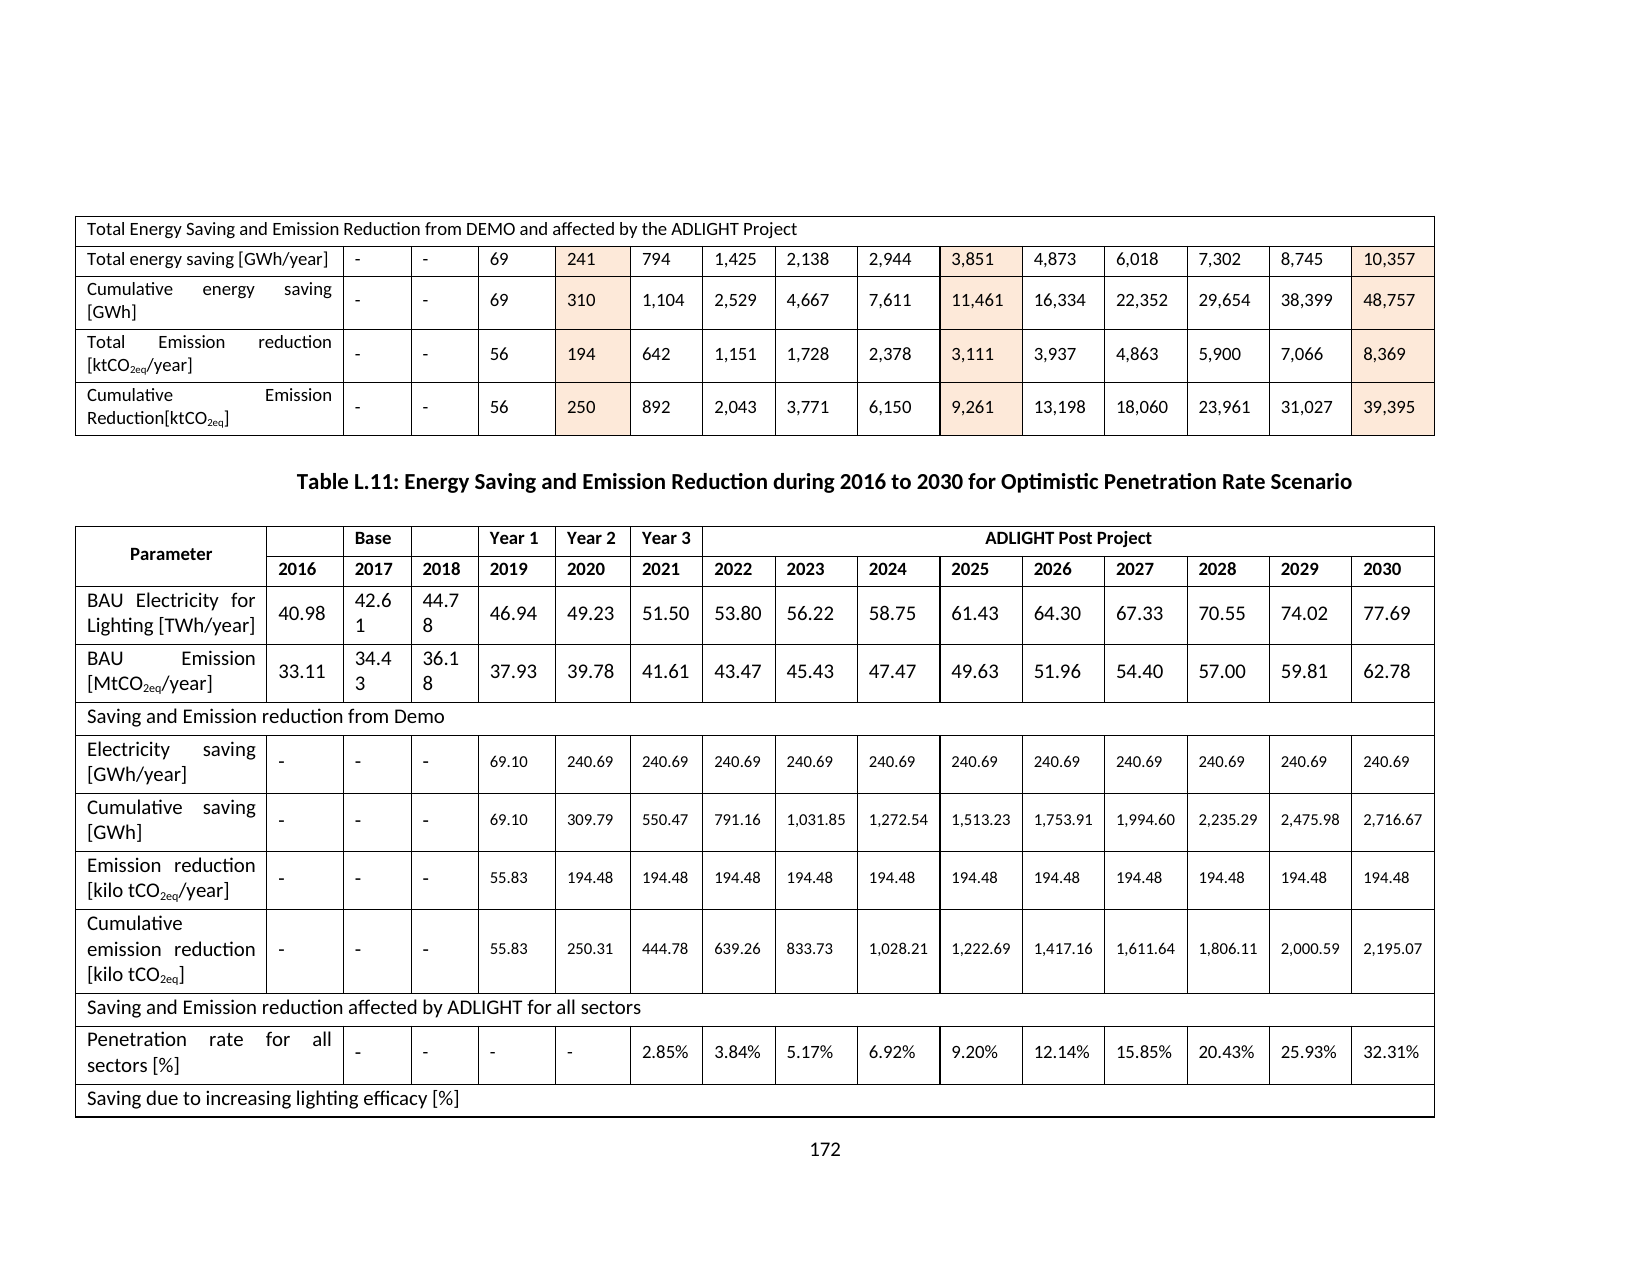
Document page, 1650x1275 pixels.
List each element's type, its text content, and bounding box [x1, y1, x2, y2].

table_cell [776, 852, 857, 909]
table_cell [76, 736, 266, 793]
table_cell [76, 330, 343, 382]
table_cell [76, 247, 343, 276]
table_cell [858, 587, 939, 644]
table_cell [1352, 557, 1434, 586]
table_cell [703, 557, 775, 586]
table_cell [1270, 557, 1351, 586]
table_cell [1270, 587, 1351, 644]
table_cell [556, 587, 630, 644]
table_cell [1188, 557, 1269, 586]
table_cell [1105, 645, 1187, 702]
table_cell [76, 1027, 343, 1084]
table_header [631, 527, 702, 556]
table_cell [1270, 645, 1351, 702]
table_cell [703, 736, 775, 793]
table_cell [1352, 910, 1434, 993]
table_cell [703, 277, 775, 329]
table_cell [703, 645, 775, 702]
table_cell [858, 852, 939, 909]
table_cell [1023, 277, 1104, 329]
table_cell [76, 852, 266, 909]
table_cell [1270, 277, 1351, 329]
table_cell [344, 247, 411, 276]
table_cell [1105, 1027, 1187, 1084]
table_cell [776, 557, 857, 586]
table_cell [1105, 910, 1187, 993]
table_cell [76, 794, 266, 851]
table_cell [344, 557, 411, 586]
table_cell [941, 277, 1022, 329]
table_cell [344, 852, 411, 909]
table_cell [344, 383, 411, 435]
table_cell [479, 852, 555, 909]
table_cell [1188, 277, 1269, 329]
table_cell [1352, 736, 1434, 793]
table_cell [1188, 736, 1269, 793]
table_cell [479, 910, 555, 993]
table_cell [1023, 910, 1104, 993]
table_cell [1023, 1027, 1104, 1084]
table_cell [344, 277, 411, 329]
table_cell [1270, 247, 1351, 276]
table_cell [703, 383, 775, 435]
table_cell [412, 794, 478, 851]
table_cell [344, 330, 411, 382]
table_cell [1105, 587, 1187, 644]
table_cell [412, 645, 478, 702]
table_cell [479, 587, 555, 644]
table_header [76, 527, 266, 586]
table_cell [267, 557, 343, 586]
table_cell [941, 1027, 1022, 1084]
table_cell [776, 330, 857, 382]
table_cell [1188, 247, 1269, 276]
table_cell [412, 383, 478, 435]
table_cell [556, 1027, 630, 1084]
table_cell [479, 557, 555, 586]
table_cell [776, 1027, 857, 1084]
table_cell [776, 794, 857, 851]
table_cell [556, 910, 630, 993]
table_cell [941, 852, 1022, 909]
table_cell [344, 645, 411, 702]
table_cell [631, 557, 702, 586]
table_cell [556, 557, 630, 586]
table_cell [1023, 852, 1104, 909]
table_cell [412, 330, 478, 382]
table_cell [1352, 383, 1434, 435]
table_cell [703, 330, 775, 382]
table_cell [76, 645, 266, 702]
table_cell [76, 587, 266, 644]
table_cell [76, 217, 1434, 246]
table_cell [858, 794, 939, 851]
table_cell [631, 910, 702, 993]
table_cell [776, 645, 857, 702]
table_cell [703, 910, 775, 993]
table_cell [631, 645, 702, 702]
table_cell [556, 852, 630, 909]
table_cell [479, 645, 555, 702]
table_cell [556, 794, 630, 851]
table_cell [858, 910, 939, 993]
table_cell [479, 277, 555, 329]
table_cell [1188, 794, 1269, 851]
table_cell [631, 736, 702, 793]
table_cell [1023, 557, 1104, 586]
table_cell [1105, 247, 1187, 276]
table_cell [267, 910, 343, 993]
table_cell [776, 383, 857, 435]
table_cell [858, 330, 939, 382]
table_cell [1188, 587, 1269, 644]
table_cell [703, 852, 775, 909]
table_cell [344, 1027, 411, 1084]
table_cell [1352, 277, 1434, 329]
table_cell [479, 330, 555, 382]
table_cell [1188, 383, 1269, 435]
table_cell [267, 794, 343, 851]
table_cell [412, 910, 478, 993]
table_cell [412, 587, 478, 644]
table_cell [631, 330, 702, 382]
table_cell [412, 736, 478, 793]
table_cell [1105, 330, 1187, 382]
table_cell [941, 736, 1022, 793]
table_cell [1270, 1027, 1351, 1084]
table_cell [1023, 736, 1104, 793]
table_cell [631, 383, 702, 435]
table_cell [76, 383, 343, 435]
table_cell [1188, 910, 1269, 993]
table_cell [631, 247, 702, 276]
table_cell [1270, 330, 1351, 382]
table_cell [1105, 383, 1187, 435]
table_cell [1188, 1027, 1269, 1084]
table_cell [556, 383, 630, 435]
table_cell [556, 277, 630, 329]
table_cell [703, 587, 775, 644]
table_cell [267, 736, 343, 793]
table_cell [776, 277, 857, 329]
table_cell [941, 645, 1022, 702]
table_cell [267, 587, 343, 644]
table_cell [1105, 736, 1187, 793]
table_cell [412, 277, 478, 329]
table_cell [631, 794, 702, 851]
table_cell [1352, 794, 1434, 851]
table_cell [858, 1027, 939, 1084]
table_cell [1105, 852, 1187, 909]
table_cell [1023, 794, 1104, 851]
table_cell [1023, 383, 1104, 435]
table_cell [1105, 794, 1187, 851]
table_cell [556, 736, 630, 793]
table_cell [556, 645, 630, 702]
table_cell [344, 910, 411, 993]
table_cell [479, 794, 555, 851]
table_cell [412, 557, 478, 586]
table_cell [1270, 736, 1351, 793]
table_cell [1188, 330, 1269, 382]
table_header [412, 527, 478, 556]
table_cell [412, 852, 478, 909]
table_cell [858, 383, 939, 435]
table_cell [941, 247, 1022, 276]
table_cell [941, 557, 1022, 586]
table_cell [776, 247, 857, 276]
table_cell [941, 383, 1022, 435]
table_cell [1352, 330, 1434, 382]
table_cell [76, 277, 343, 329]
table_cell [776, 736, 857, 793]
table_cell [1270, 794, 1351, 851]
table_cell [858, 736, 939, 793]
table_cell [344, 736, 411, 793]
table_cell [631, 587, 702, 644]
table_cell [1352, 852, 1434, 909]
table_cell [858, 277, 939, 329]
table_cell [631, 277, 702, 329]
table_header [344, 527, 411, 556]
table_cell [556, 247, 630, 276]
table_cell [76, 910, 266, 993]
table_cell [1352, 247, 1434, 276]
text Table L.11: Energy Saving and Emission Reduction during 2016 to 2030 for Optimistic Penetration Rate Scenario [75, 467, 1575, 495]
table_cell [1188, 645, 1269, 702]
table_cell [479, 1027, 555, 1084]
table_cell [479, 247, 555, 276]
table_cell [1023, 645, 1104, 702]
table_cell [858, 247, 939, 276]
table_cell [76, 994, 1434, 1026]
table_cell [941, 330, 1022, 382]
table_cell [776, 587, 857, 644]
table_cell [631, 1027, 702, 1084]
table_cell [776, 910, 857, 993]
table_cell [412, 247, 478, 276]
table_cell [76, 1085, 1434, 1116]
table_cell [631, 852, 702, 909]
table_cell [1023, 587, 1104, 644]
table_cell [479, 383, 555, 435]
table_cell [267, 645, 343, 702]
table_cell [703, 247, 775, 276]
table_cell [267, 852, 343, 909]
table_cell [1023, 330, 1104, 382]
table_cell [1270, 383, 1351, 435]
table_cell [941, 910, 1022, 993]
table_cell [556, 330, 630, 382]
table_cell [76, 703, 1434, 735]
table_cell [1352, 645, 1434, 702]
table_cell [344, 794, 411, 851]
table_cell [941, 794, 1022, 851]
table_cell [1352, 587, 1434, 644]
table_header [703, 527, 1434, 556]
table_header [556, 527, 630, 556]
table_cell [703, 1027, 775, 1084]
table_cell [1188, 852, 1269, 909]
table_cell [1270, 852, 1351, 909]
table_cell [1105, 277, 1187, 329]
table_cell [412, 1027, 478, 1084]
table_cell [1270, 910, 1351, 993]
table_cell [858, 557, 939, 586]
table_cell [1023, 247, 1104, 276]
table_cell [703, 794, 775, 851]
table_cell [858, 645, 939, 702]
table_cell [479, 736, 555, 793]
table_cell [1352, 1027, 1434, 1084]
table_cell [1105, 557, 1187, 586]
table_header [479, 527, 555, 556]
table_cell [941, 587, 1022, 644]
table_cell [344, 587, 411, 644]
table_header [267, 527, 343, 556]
